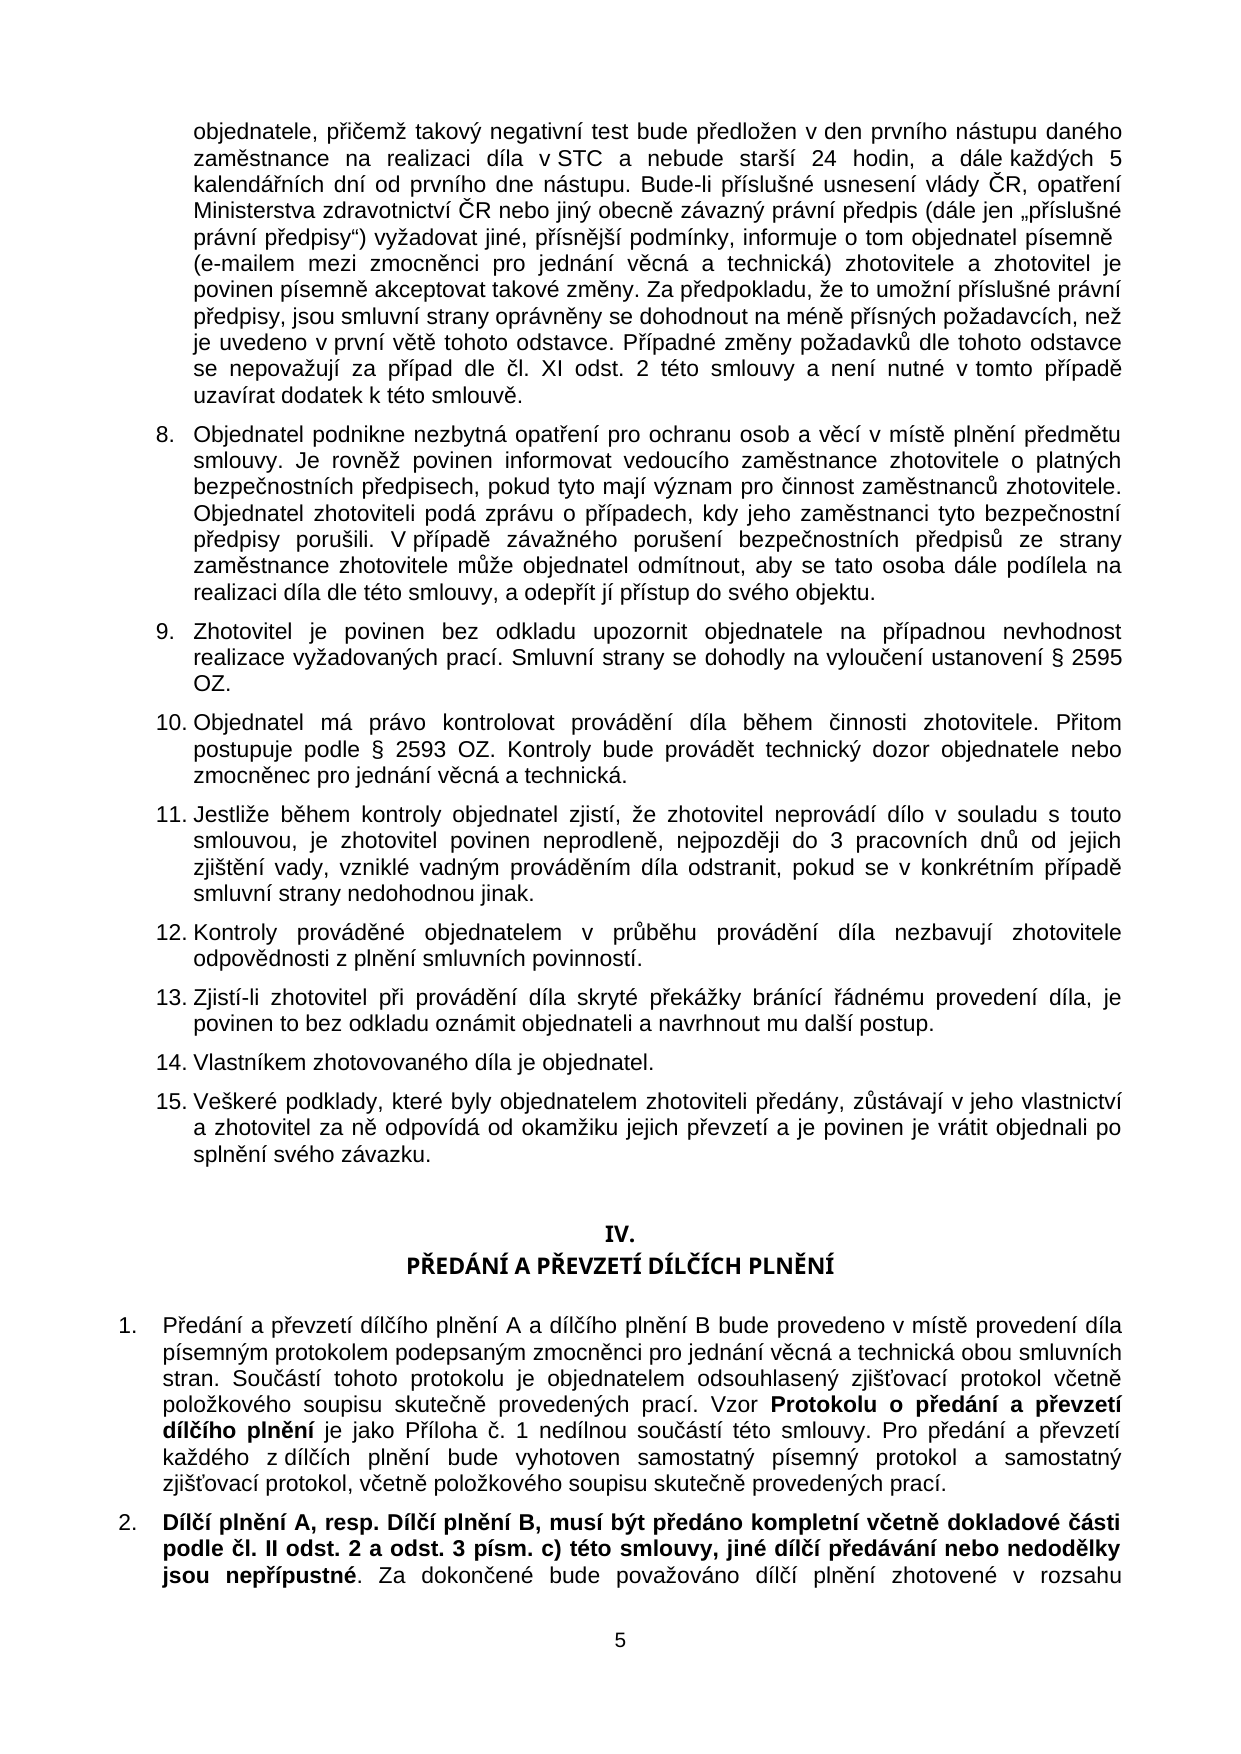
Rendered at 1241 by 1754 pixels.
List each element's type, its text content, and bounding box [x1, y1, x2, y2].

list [156, 118, 1122, 408]
list Veškeré podklady, které byly objednatelem zhotoviteli předány, zůstávají v jeho vlastnictví a zhotovitel za ně odpovídá od okamžiku jejich převzetí a je povinen je vrátit objednali po splnění svého závazku. [156, 1088, 1122, 1167]
list Jestliže během kontroly objednatel zjistí, že zhotovitel neprovádí dílo v souladu s touto smlouvou, je zhotovitel povinen neprodleně, nejpozději do 3 pracovních dnů od jejich zjištění vady, vzniklé vadným prováděním díla odstranit, pokud se v konkrétním případě smluvní strany nedohodnou jinak. [156, 801, 1122, 906]
list Kontroly prováděné objednatelem v průběhu provádění díla nezbavují zhotovitele odpovědnosti z plnění smluvních povinností. [156, 919, 1122, 971]
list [118, 1509, 1122, 1588]
list Zjistí-li zhotovitel při provádění díla skryté překážky bránící řádnému provedení díla, je povinen to bez odkladu oznámit objednateli a navrhnout mu další postup. [156, 984, 1122, 1037]
list Předání a převzetí dílčího plnění A a dílčího plnění B bude provedeno v místě provedení díla písemným protokolem podepsaným zmocněnci pro jednání věcná a technická obou smluvních stran. Součástí tohoto protokolu je objednatelem odsouhlasený zjišťovací protokol včetně položkového soupisu skutečně provedených prací. Vzor Protokolu o předání a převzetí dílčího plnění je jako Příloha č. 1 nedílnou součástí této smlouvy. Pro předání a převzetí každého z dílčích plnění bude vyhotoven samostatný písemný protokol a samostatný zjišťovací protokol, včetně položkového soupisu skutečně provedených prací. [118, 1312, 1122, 1497]
list Zhotovitel je povinen bez odkladu upozornit objednatele na případnou nevhodnost realizace vyžadovaných prací. Smluvní strany se dohodly na vyloučení ustanovení § 2595 OZ. [156, 618, 1122, 697]
list Objednatel má právo kontrolovat provádění díla během činnosti zhotovitele. Přitom postupuje podle § 2593 OZ. Kontroly bude provádět technický dozor objednatele nebo zmocněnec pro jednání věcná a technická. [156, 709, 1122, 788]
list Vlastníkem zhotovovaného díla je objednatel. [156, 1049, 1122, 1075]
text IV. [118, 1218, 1122, 1249]
list Objednatel podnikne nezbytná opatření pro ochranu osob a věcí v místě plnění předmětu smlouvy. Je rovněž povinen informovat vedoucího zaměstnance zhotovitele o platných bezpečnostních předpisech, pokud tyto mají význam pro činnost zaměstnanců zhotovitele. Objednatel zhotoviteli podá zprávu o případech, kdy jeho zaměstnanci tyto bezpečnostní předpisy porušili. V případě závažného porušení bezpečnostních předpisů ze strany zaměstnance zhotovitele může objednatel odmítnout, aby se tato osoba dále podílela na realizaci díla dle této smlouvy, a odepřít jí přístup do svého objektu. [156, 421, 1122, 605]
text PŘEDÁNÍ A PŘEVZETÍ DÍLČÍCH PLNĚNÍ [118, 1249, 1122, 1281]
